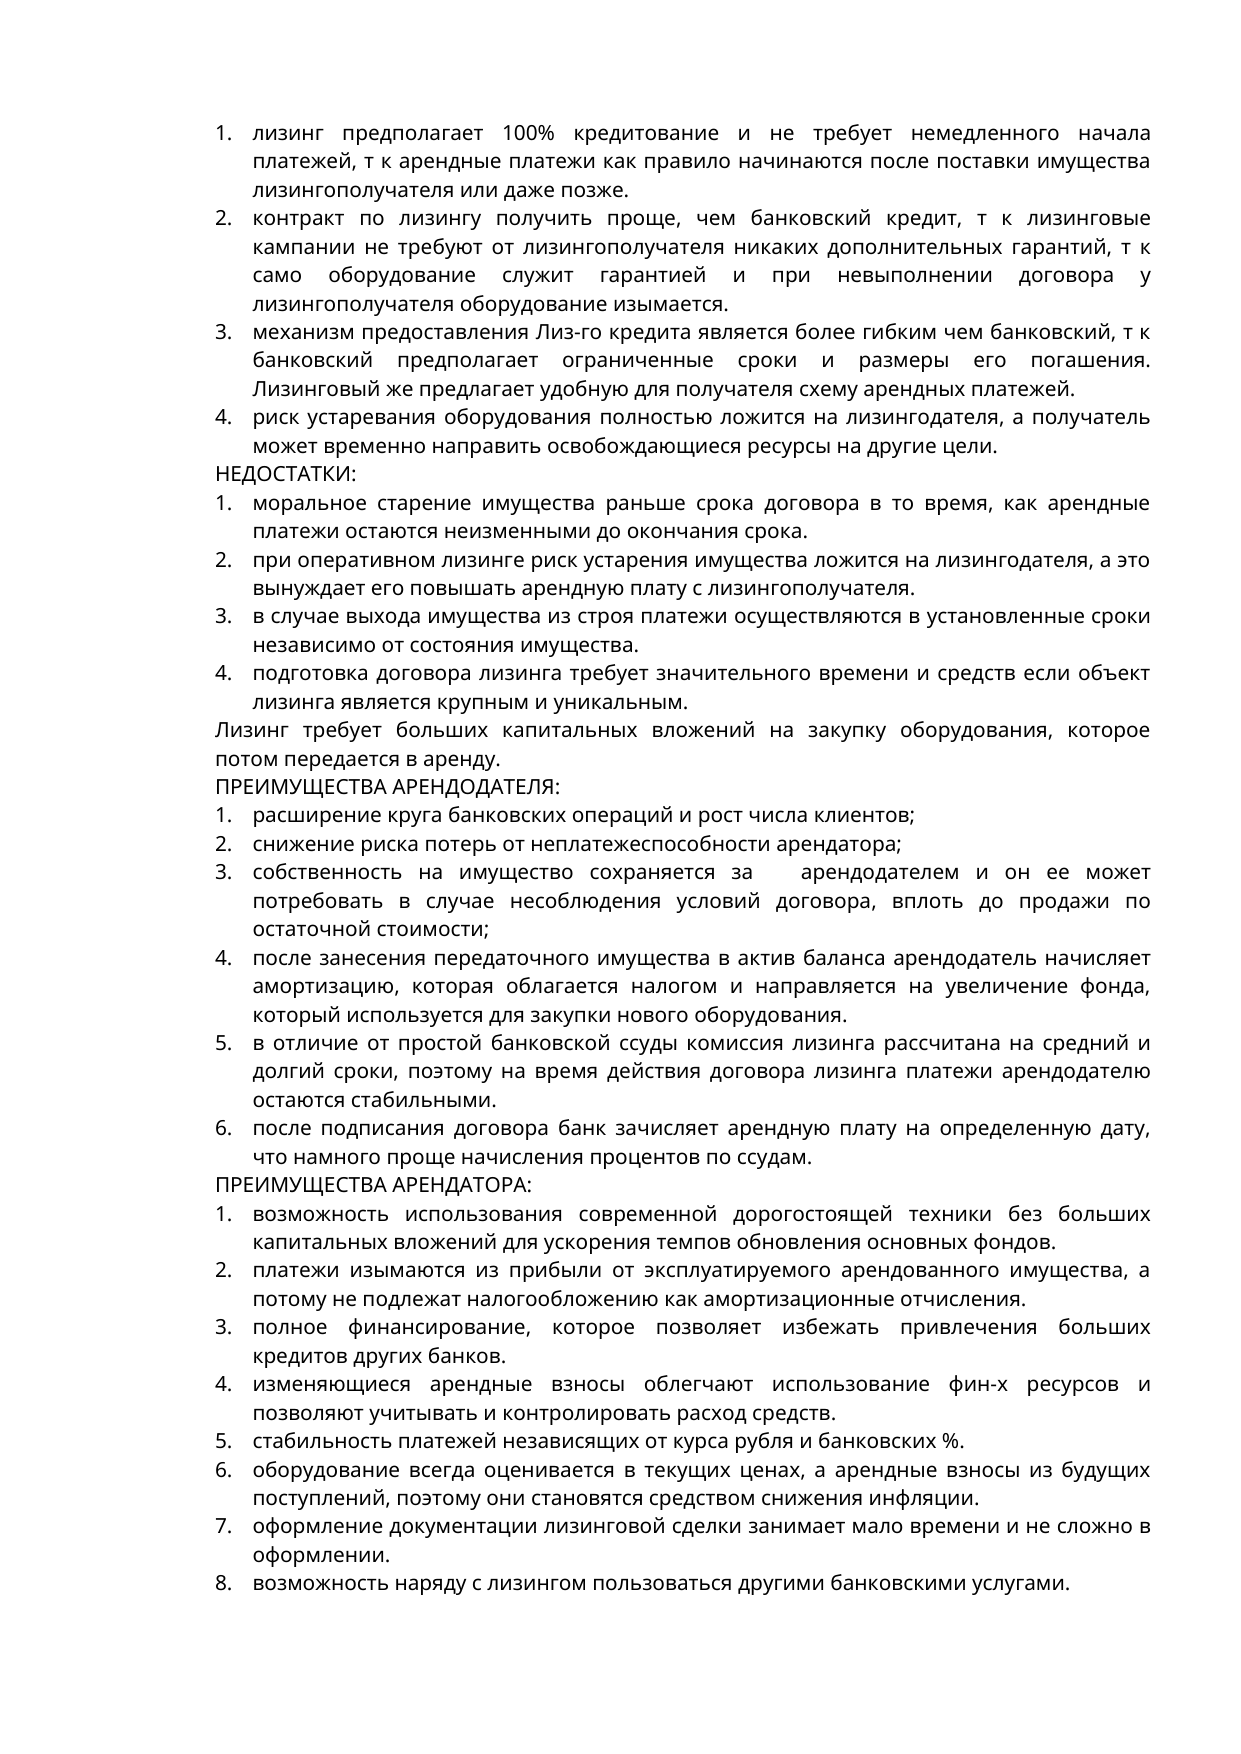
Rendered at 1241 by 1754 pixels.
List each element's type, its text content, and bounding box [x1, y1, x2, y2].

list риск устаревания оборудования полностью ложится на лизингодателя, а получатель может временно направить освобождающиеся ресурсы на другие цели. [215, 402, 1152, 459]
list оформление документации лизинговой сделки занимает мало времени и не сложно в оформлении. [215, 1512, 1152, 1568]
list моральное старение имущества раньше срока договора в то время, как арендные платежи остаются неизменными до окончания срока. [215, 488, 1152, 545]
text НЕДОСТАТКИ: [215, 459, 1152, 488]
list оборудование всегда оценивается в текущих ценах, а арендные взносы из будущих поступлений, поэтому они становятся средством снижения инфляции. [215, 1455, 1152, 1512]
text ПРЕИМУЩЕСТВА АРЕНДАТОРА: [215, 1170, 1152, 1199]
list собственность на имущество сохраняется за арендодателем и он ее может потребовать в случае несоблюдения условий договора, вплоть до продажи по остаточной стоимости; [215, 857, 1152, 943]
list платежи изымаются из прибыли от эксплуатируемого арендованного имущества, а потому не подлежат налогообложению как амортизационные отчисления. [215, 1256, 1152, 1312]
text ПРЕИМУЩЕСТВА АРЕНДОДАТЕЛЯ: [215, 772, 1152, 801]
list стабильность платежей независящих от курса рубля и банковских %. [215, 1426, 1152, 1455]
list в случае выхода имущества из строя платежи осуществляются в установленные сроки независимо от состояния имущества. [215, 602, 1152, 658]
list лизинг предполагает 100% кредитование и не требует немедленного начала платежей, т к арендные платежи как правило начинаются после поставки имущества лизингополучателя или даже позже. [215, 118, 1152, 203]
list возможность использования современной дорогостоящей техники без больших капитальных вложений для ускорения темпов обновления основных фондов. [215, 1199, 1152, 1256]
list возможность наряду с лизингом пользоваться другими банковскими услугами. [215, 1568, 1152, 1597]
list расширение круга банковских операций и рост числа клиентов; [215, 801, 1152, 829]
list в отличие от простой банковской ссуды комиссия лизинга рассчитана на средний и долгий сроки, поэтому на время действия договора лизинга платежи арендодателю остаются стабильными. [215, 1028, 1152, 1113]
list полное финансирование, которое позволяет избежать привлечения больших кредитов других банков. [215, 1312, 1152, 1369]
list механизм предоставления Лиз-го кредита является более гибким чем банковский, т к банковский предполагает ограниченные сроки и размеры его погашения. Лизинговый же предлагает удобную для получателя схему арендных платежей. [215, 317, 1152, 402]
list контракт по лизингу получить проще, чем банковский кредит, т к лизинговые кампании не требуют от лизингополучателя никаких дополнительных гарантий, т к само оборудование служит гарантией и при невыполнении договора у лизингополучателя оборудование изымается. [215, 203, 1152, 317]
list изменяющиеся арендные взносы облегчают использование фин-х ресурсов и позволяют учитывать и контролировать расход средств. [215, 1369, 1152, 1426]
list после занесения передаточного имущества в актив баланса арендодатель начисляет амортизацию, которая облагается налогом и направляется на увеличение фонда, который используется для закупки нового оборудования. [215, 943, 1152, 1028]
list подготовка договора лизинга требует значительного времени и средств если объект лизинга является крупным и уникальным. [215, 658, 1152, 715]
list снижение риска потерь от неплатежеспособности арендатора; [215, 829, 1152, 857]
text Лизинг требует больших капитальных вложений на закупку оборудования, которое потом передается в аренду. [215, 715, 1152, 772]
list при оперативном лизинге риск устарения имущества ложится на лизингодателя, а это вынуждает его повышать арендную плату с лизингополучателя. [215, 545, 1152, 602]
list после подписания договора банк зачисляет арендную плату на определенную дату, что намного проще начисления процентов по ссудам. [215, 1113, 1152, 1170]
